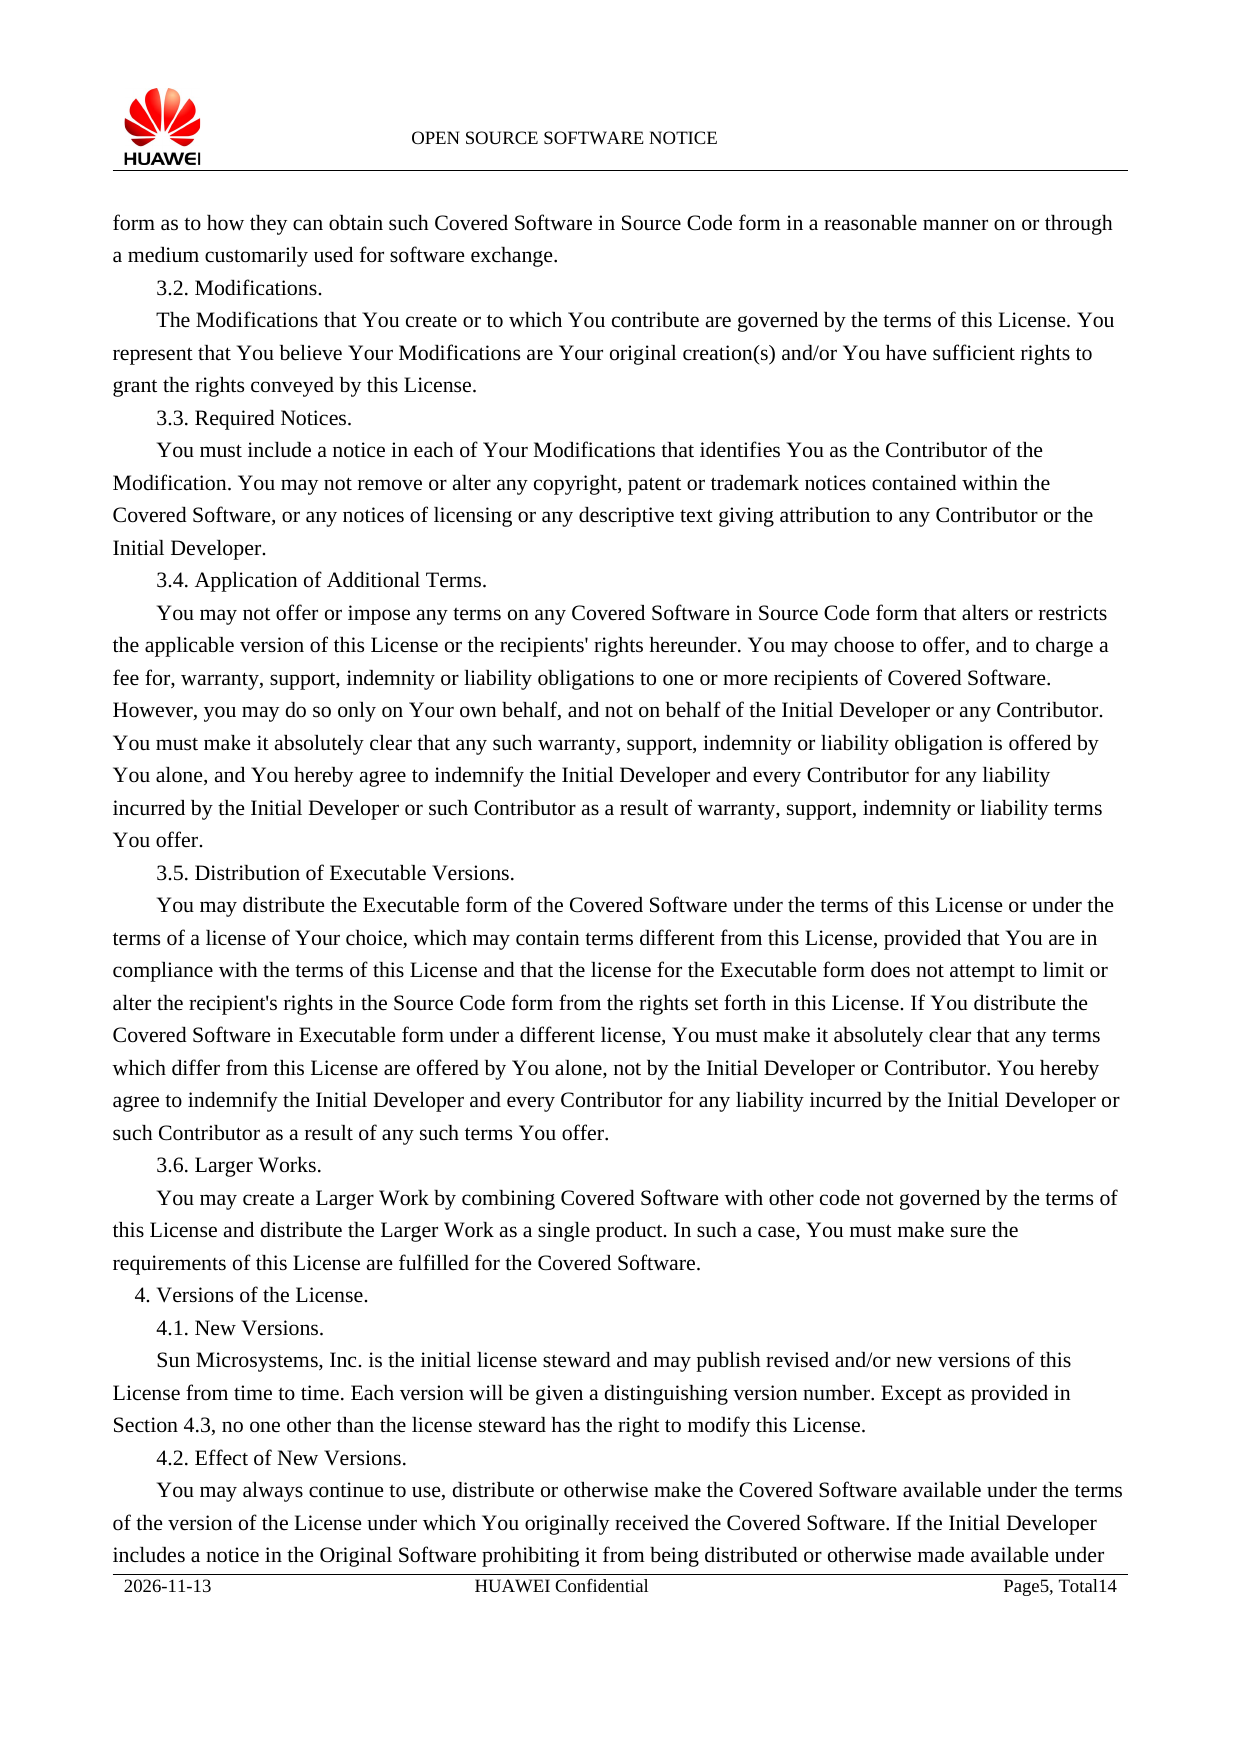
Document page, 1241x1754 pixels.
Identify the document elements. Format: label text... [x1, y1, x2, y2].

text 4.2. Effect of New Versions. [112, 1441, 1128, 1474]
text Sun Microsystems, Inc. is the initial license steward and may publish revised and/or new versions of this License from time to time. Each version will be given a distinguishing version number. Except as provided in Section 4.3, no one other than the license steward has the right to modify this License. [112, 1344, 1128, 1441]
text 3.6. Larger Works. [112, 1149, 1128, 1181]
text 3.4. Application of Additional Terms. [112, 564, 1128, 596]
text You may create a Larger Work by combining Covered Software with other code not governed by the terms of this License and distribute the Larger Work as a single product. In such a case, You must make sure the requirements of this License are fulfilled for the Covered Software. [112, 1181, 1128, 1279]
text 3.3. Required Notices. [112, 401, 1128, 434]
text 3.5. Distribution of Executable Versions. [112, 856, 1128, 889]
text The Modifications that You create or to which You contribute are governed by the terms of this License. You represent that You believe Your Modifications are Your original creation(s) and/or You have sufficient rights to grant the rights conveyed by this License. [112, 304, 1128, 401]
text You may distribute the Executable form of the Covered Software under the terms of this License or under the terms of a license of Your choice, which may contain terms different from this License, provided that You are in compliance with the terms of this License and that the license for the Executable form does not attempt to limit or alter the recipient's rights in the Source Code form from the rights set forth in this License. If You distribute the Covered Software in Executable form under a different license, You must make it absolutely clear that any terms which differ from this License are offered by You alone, not by the Initial Developer or Contributor. You hereby agree to indemnify the Initial Developer and every Contributor for any liability incurred by the Initial Developer or such Contributor as a result of any such terms You offer. [112, 889, 1128, 1149]
text 4. Versions of the License. [112, 1279, 1128, 1311]
picture [124, 88, 201, 165]
text You may not offer or impose any terms on any Covered Software in Source Code form that alters or restricts the applicable version of this License or the recipients' rights hereunder. You may choose to offer, and to charge a fee for, warranty, support, indemnity or liability obligations to one or more recipients of Covered Software. However, you may do so only on Your own behalf, and not on behalf of the Initial Developer or any Contributor. You must make it absolutely clear that any such warranty, support, indemnity or liability obligation is offered by You alone, and You hereby agree to indemnify the Initial Developer and every Contributor for any liability incurred by the Initial Developer or such Contributor as a result of warranty, support, indemnity or liability terms You offer. [112, 596, 1128, 856]
text 4.1. New Versions. [112, 1311, 1128, 1344]
text You must include a notice in each of Your Modifications that identifies You as the Contributor of the Modification. You may not remove or alter any copyright, patent or trademark notices contained within the Covered Software, or any notices of licensing or any descriptive text giving attribution to any Contributor or the Initial Developer. [112, 434, 1128, 564]
text 3.2. Modifications. [112, 271, 1128, 304]
